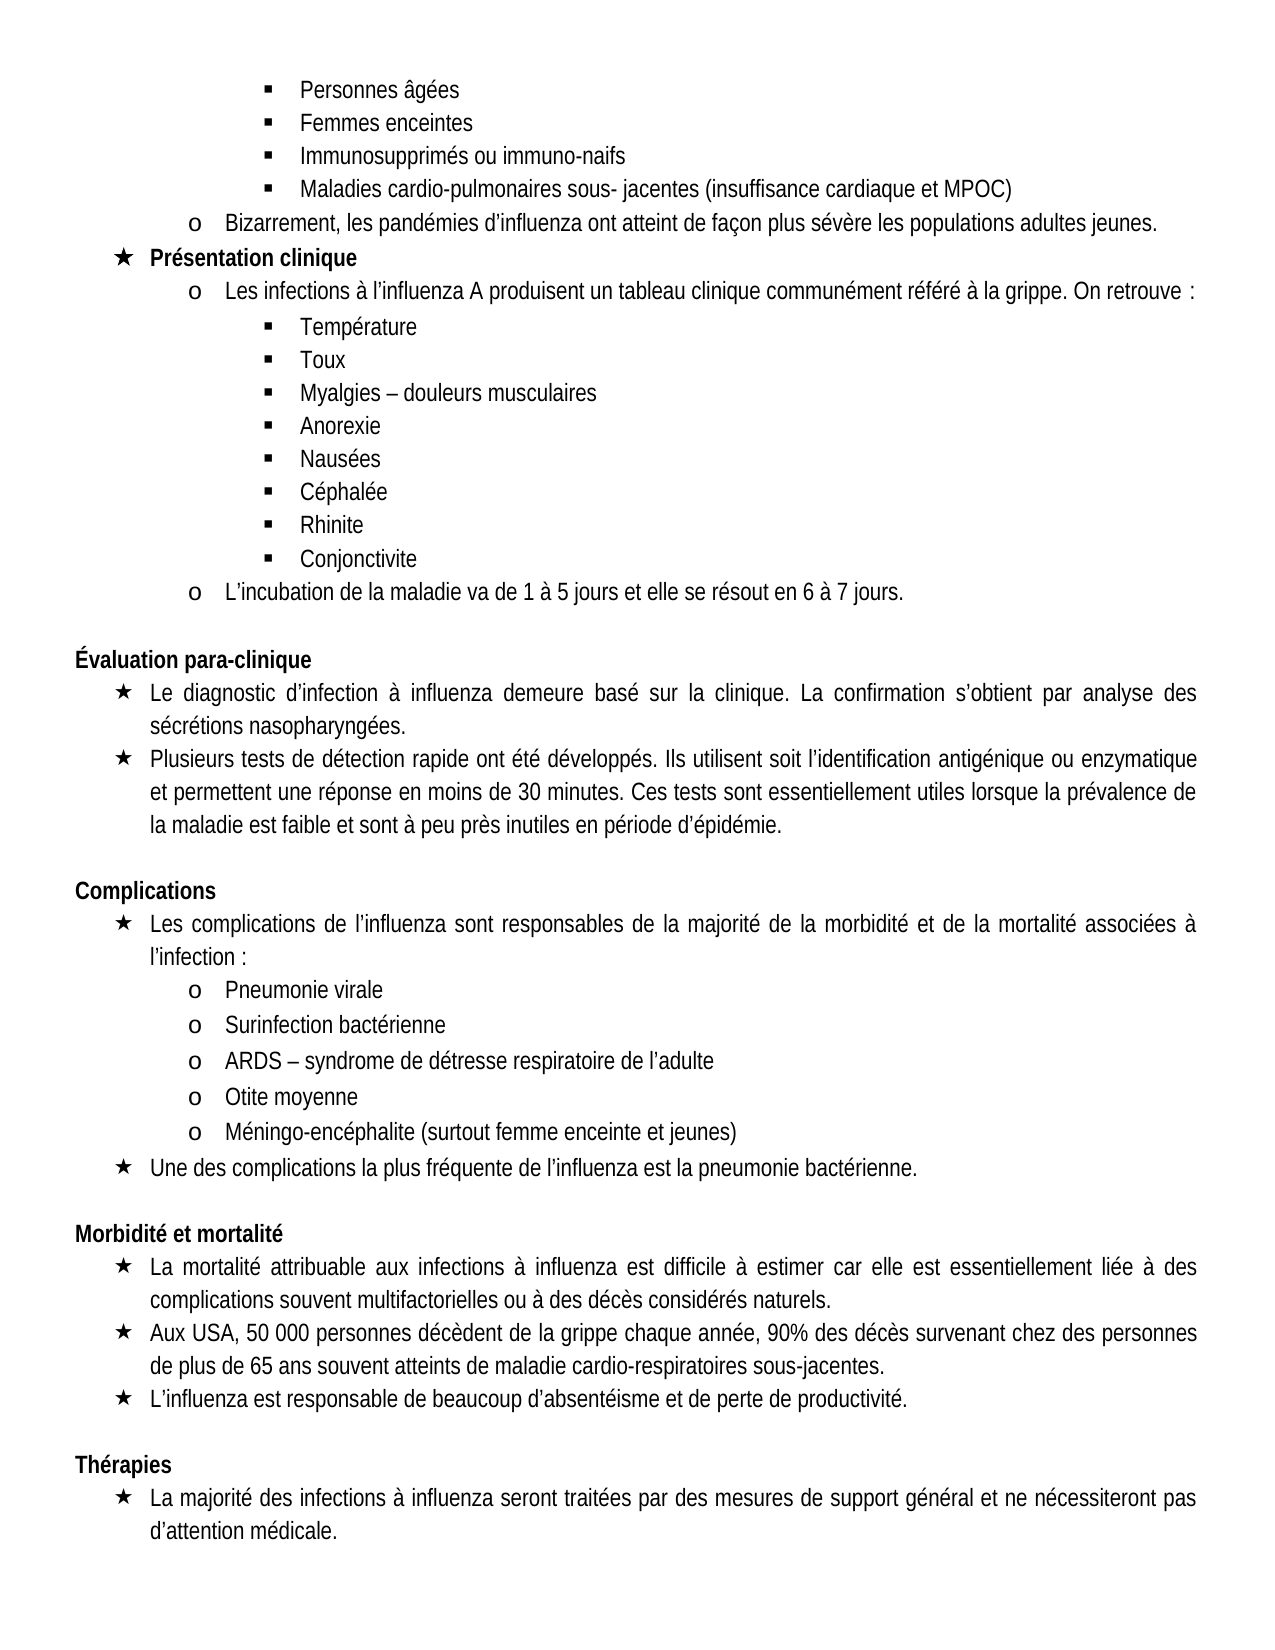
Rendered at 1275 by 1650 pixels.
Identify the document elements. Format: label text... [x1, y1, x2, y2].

list Présentation clinique [112, 243, 1200, 272]
list La majorité des infections à influenza seront traitées par des mesures de support général et ne nécessiteront pas d’attention médicale. [112, 1482, 1200, 1544]
list Pneumonie virale [187, 975, 1200, 1006]
list Conjonctivite [262, 543, 1200, 572]
list Les infections à l’influenza A produisent un tableau clinique communément référé à la grippe. On retrouve : [187, 276, 1200, 307]
list Rhinite [262, 510, 1200, 539]
list Aux USA, 50 000 personnes décèdent de la grippe chaque année, 90% des décès survenant chez des personnes de plus de 65 ans souvent atteints de maladie cardio-respiratoires sous-jacentes. [112, 1317, 1200, 1379]
list Les complications de l’influenza sont responsables de la majorité de la morbidité et de la mortalité associées à l’infection : [112, 909, 1200, 971]
list Le diagnostic d’infection à influenza demeure basé sur la clinique. La confirmation s’obtient par analyse des sécrétions nasopharyngées. [112, 678, 1200, 740]
list Nausées [262, 444, 1200, 473]
list ARDS – syndrome de détresse respiratoire de l’adulte [187, 1046, 1200, 1077]
list Personnes âgées [262, 75, 1200, 104]
text Morbidité et mortalité [75, 1218, 1200, 1247]
list Plusieurs tests de détection rapide ont été développés. Ils utilisent soit l’identification antigénique ou enzymatique et permettent une réponse en moins de 30 minutes. Ces tests sont essentiellement utiles lorsque la prévalence de la maladie est faible et sont à peu près inutiles en période d’épidémie. [112, 744, 1200, 839]
list Toux [262, 345, 1200, 374]
list Bizarrement, les pandémies d’influenza ont atteint de façon plus sévère les populations adultes jeunes. [187, 207, 1200, 238]
list Myalgies – douleurs musculaires [262, 378, 1200, 407]
list Immunosupprimés ou immuno-naifs [262, 141, 1200, 170]
list Méningo-encéphalite (surtout femme enceinte et jeunes) [187, 1117, 1200, 1148]
list Céphalée [262, 477, 1200, 506]
list L’influenza est responsable de beaucoup d’absentéisme et de perte de productivité. [112, 1383, 1200, 1412]
list La mortalité attribuable aux infections à influenza est difficile à estimer car elle est essentiellement liée à des complications souvent multifactorielles ou à des décès considérés naturels. [112, 1251, 1200, 1313]
list Température [262, 312, 1200, 341]
list Anorexie [262, 411, 1200, 440]
text Évaluation para-clinique [75, 645, 1200, 674]
list Une des complications la plus fréquente de l’influenza est la pneumonie bactérienne. [112, 1152, 1200, 1181]
list L’incubation de la maladie va de 1 à 5 jours et elle se résout en 6 à 7 jours. [187, 577, 1200, 608]
text Thérapies [75, 1449, 1200, 1478]
list Surinfection bactérienne [187, 1010, 1200, 1041]
list Femmes enceintes [262, 108, 1200, 137]
list Otite moyenne [187, 1081, 1200, 1112]
text Complications [75, 876, 1200, 904]
list Maladies cardio-pulmonaires sous- jacentes (insuffisance cardiaque et MPOC) [262, 174, 1200, 203]
